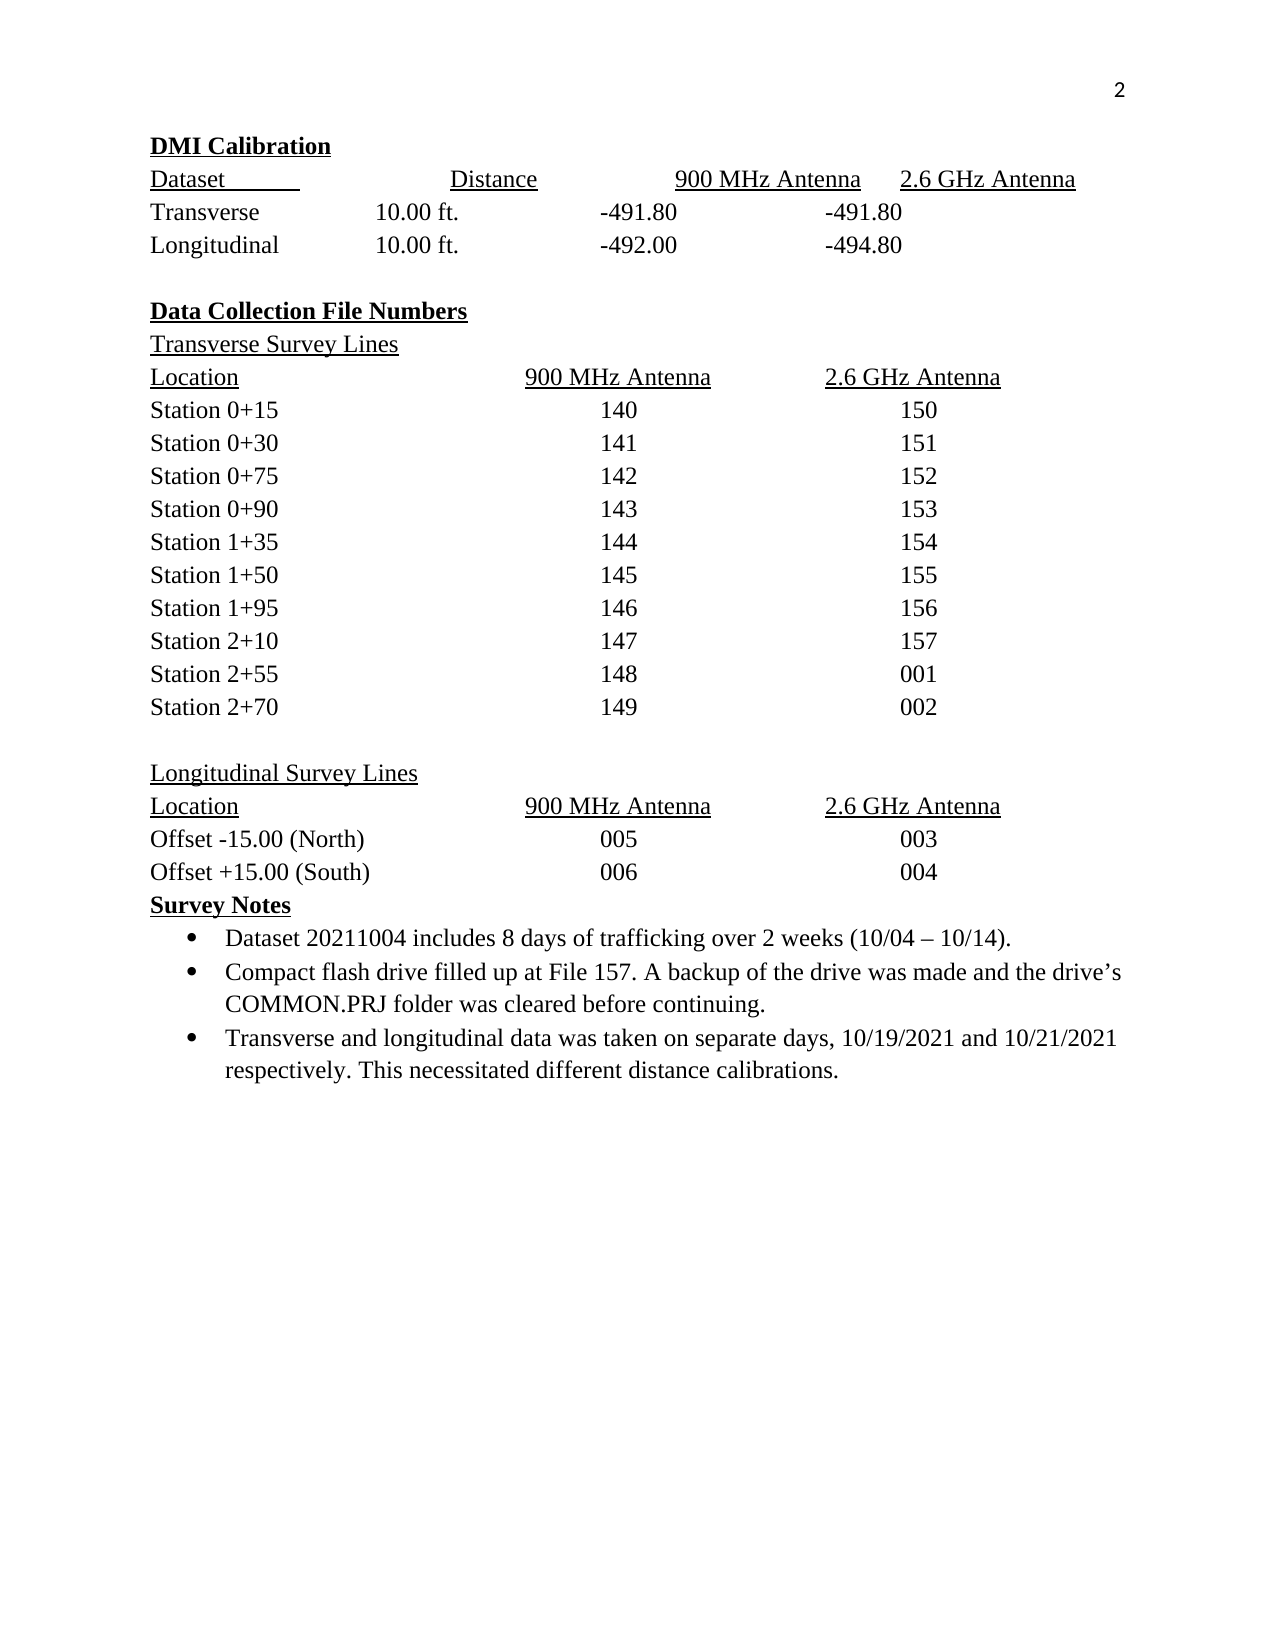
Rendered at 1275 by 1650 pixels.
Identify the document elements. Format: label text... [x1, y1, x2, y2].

text Station 2+10 147 157 [150, 626, 1125, 655]
list Compact flash drive filled up at File 157. A backup of the drive was made and the drive’s COMMON.PRJ folder was cleared before continuing. [187, 957, 1125, 1018]
text Transverse 10.00 ft. -491.80 -491.80 [150, 197, 1125, 226]
text Location 900 MHz Antenna 2.6 GHz Antenna [150, 791, 1125, 820]
text Transverse Survey Lines [150, 329, 1125, 358]
text Location 900 MHz Antenna 2.6 GHz Antenna [150, 362, 1125, 391]
text Station 0+30 141 151 [150, 428, 1125, 457]
text Station 1+50 145 155 [150, 560, 1125, 589]
list Dataset 20211004 includes 8 days of trafficking over 2 weeks (10/04 – 10/14). [187, 923, 1125, 952]
text Dataset Distance 900 MHz Antenna 2.6 GHz Antenna [150, 164, 1125, 193]
text Offset +15.00 (South) 006 004 [150, 857, 1125, 886]
text Station 1+95 146 156 [150, 593, 1125, 622]
text Data Collection File Numbers [150, 296, 1125, 325]
text DMI Calibration [150, 131, 1125, 160]
text Offset -15.00 (North) 005 003 [150, 824, 1125, 853]
text Station 0+90 143 153 [150, 494, 1125, 523]
text Station 0+15 140 150 [150, 395, 1125, 424]
text Station 2+70 149 002 [150, 692, 1125, 721]
list Transverse and longitudinal data was taken on separate days, 10/19/2021 and 10/21/2021 respectively. This necessitated different distance calibrations. [187, 1023, 1125, 1084]
text Station 0+75 142 152 [150, 461, 1125, 490]
text Station 2+55 148 001 [150, 659, 1125, 688]
text Station 1+35 144 154 [150, 527, 1125, 556]
text Longitudinal Survey Lines [150, 758, 1125, 787]
text Survey Notes [150, 891, 1125, 919]
text Longitudinal 10.00 ft. -492.00 -494.80 [150, 230, 1125, 259]
